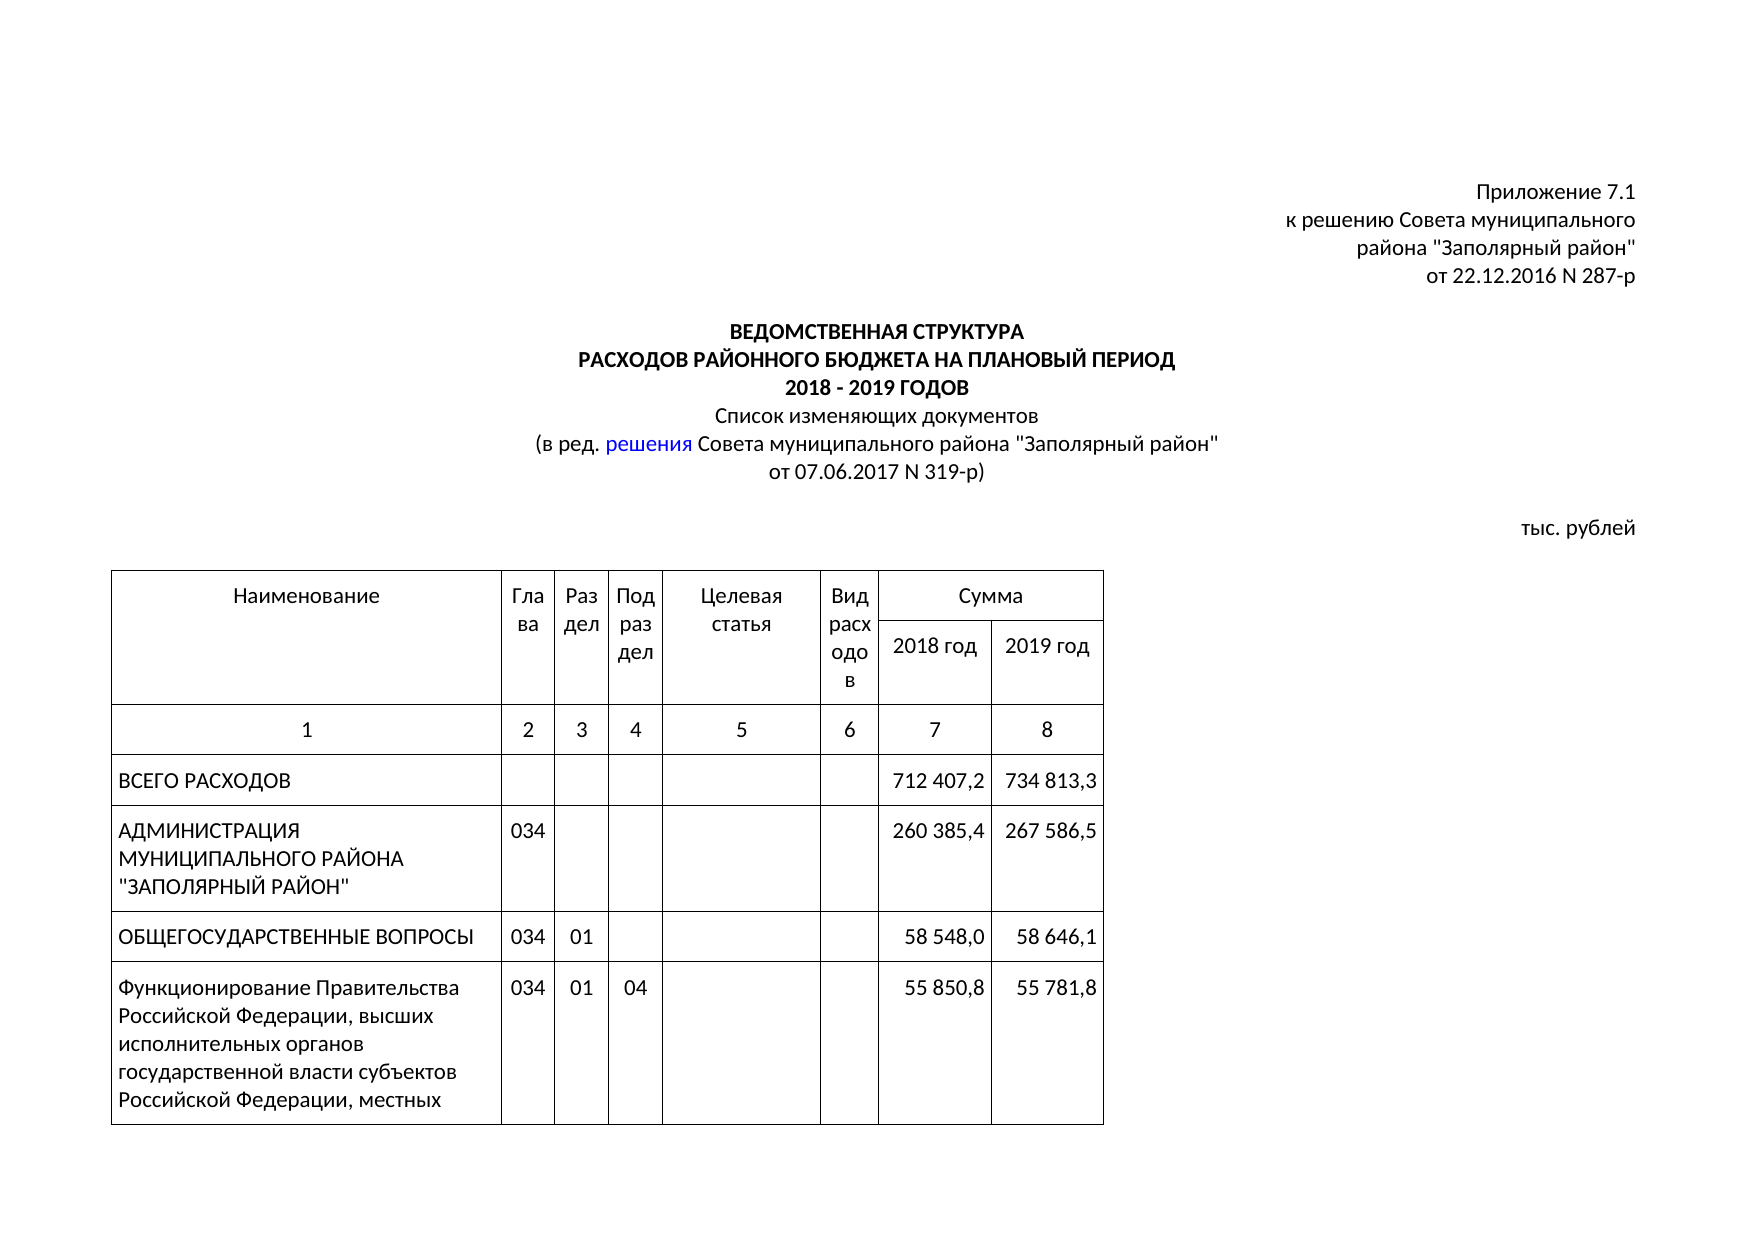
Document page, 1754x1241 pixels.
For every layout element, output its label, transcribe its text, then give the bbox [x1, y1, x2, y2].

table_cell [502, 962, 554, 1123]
text Приложение 7.1 [118, 177, 1636, 205]
title ВЕДОМСТВЕННАЯ СТРУКТУРА [118, 317, 1636, 345]
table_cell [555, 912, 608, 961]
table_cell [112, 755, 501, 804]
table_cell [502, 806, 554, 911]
text района "Заполярный район" [118, 233, 1636, 261]
title 2018 - 2019 ГОДОВ [118, 373, 1636, 401]
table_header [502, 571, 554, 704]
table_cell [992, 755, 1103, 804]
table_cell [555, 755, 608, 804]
text к решению Совета муниципального [118, 205, 1636, 233]
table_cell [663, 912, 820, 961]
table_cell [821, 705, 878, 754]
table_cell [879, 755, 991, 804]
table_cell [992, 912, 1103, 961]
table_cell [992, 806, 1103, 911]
title РАСХОДОВ РАЙОННОГО БЮДЖЕТА НА ПЛАНОВЫЙ ПЕРИОД [118, 345, 1636, 373]
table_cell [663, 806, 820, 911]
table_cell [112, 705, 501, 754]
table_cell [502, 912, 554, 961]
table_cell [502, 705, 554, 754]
text от 07.06.2017 N 319-р) [118, 457, 1636, 485]
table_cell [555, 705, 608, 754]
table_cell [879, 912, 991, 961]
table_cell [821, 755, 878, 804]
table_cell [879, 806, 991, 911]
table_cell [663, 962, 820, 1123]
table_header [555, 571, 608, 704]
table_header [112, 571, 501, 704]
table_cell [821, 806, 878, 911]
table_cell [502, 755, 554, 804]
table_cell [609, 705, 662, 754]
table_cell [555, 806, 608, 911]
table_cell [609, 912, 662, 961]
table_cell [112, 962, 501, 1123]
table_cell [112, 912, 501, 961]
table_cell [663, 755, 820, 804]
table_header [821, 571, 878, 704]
text от 22.12.2016 N 287-р [118, 261, 1636, 289]
text тыс. рублей [118, 513, 1636, 541]
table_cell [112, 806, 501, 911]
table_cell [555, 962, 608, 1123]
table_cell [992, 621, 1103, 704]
text (в ред. решения Совета муниципального района "Заполярный район" [118, 429, 1636, 457]
text Список изменяющих документов [118, 401, 1636, 429]
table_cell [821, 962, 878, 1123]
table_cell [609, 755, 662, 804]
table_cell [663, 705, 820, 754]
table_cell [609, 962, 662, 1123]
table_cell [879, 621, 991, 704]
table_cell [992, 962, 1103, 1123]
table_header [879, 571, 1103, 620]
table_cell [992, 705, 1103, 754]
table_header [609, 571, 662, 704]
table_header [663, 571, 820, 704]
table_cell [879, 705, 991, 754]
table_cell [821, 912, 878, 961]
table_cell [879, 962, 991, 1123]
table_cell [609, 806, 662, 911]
